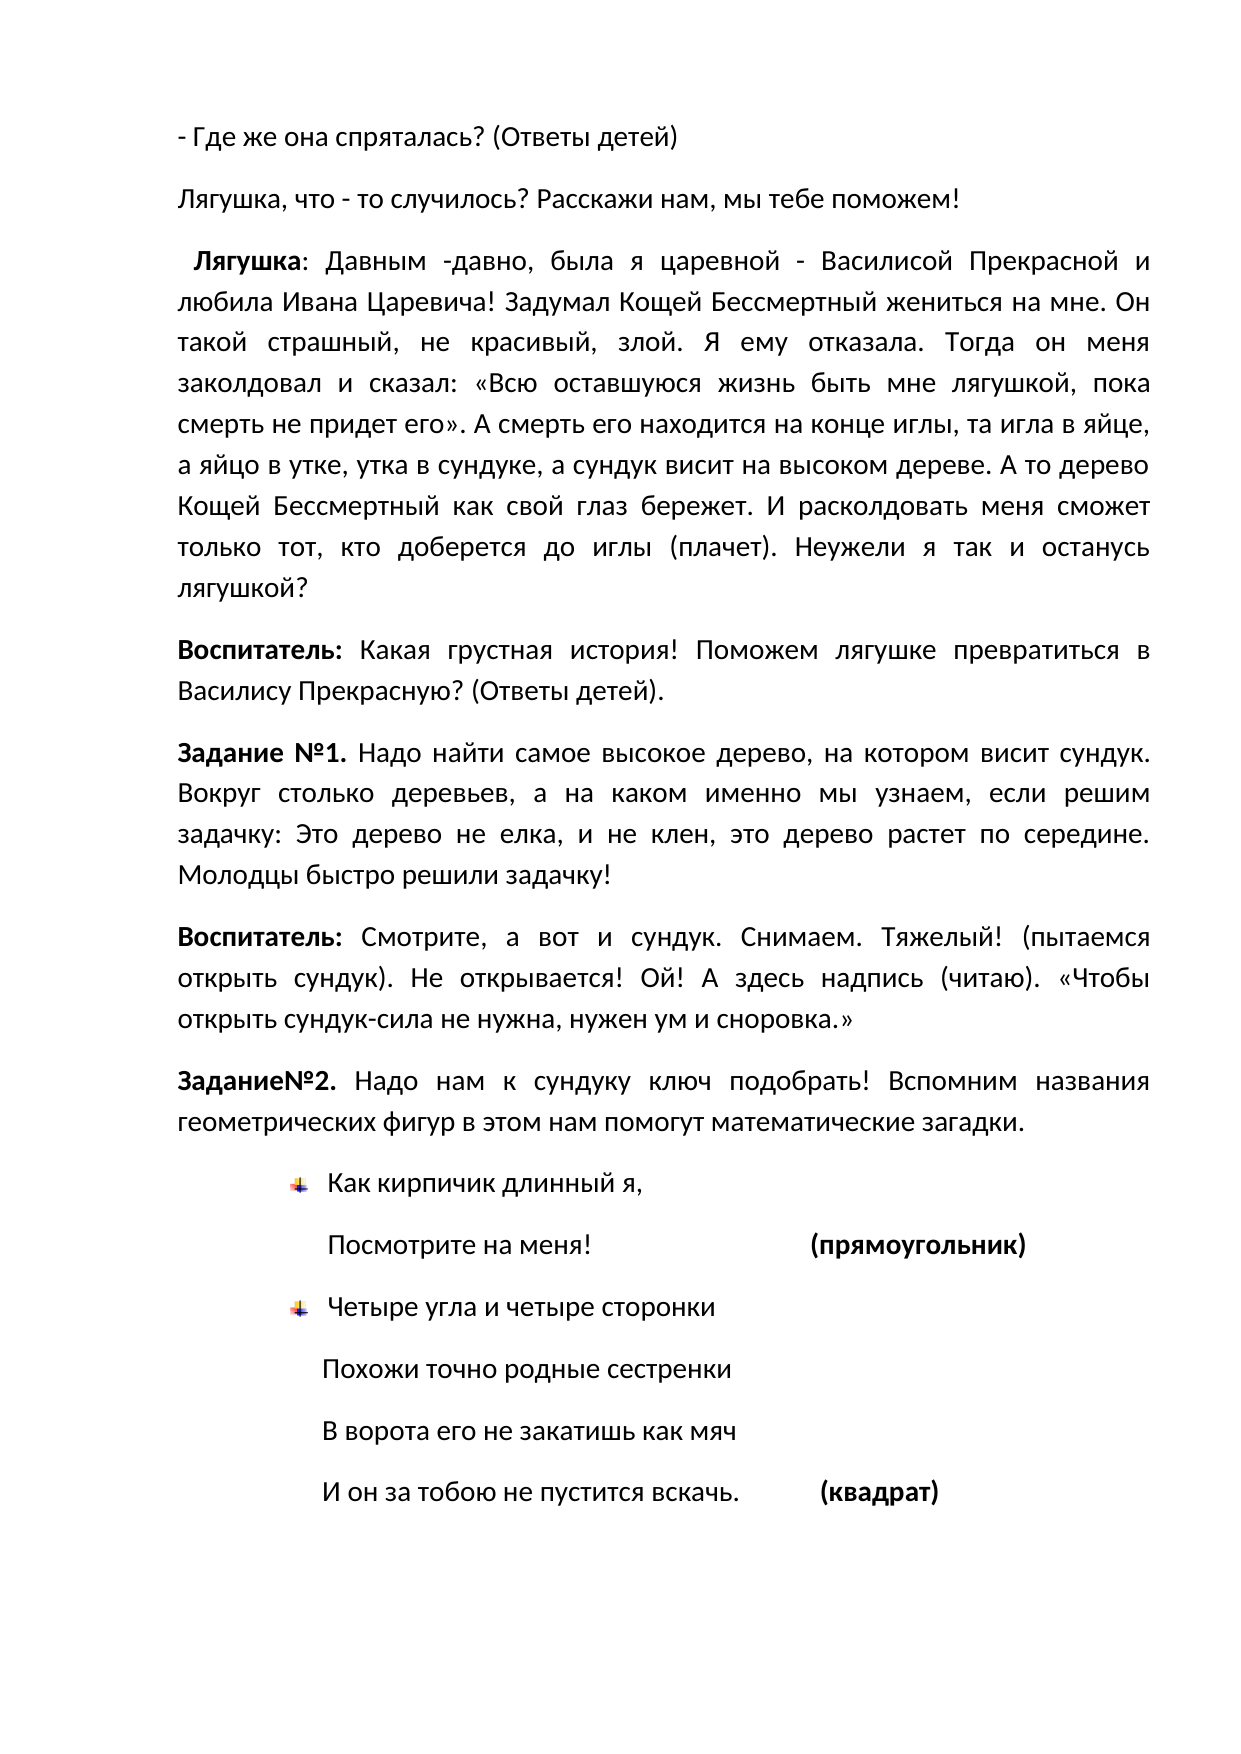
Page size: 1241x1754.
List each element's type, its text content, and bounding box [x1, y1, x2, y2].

text Воспитатель: Какая грустная история! Поможем лягушке превратиться в Василису Прекрасную? (Ответы детей). [177, 631, 1152, 707]
picture [290, 1299, 308, 1317]
text Лягушка: Давным -давно, была я царевной - Василисой Прекрасной и любила Ивана Царевича! Задумал Кощей Бессмертный жениться на мне. Он такой страшный, не красивый, злой. Я ему отказала. Тогда он меня заколдовал и сказал: «Всю оставшуюся жизнь быть мне лягушкой, пока смерть не придет его». А смерть его находится на конце иглы, та игла в яйце, а яйцо в утке, утка в сундуке, а сундук висит на высоком дереве. А то дерево Кощей Бессмертный как свой глаз бережет. И расколдовать меня сможет только тот, кто доберется до иглы (плачет). Неужели я так и останусь лягушкой? [177, 242, 1152, 605]
text - Где же она спряталась? (Ответы детей) [177, 118, 1152, 154]
text Задание№2. Надо нам к сундуку ключ подобрать! Вспомним названия геометрических фигур в этом нам помогут математические загадки. [177, 1062, 1152, 1138]
text Похожи точно родные сестренки [177, 1350, 1152, 1386]
text Задание №1. Надо найти самое высокое дерево, на котором висит сундук. Вокруг столько деревьев, а на каком именно мы узнаем, если решим задачку: Это дерево не елка, и не клен, это дерево растет по середине. Молодцы быстро решили задачку! [177, 734, 1152, 892]
list Четыре угла и четыре сторонки [290, 1288, 1152, 1324]
picture [290, 1176, 308, 1193]
text И он за тобою не пустится вскачь. (квадрат) [177, 1473, 1152, 1509]
text Лягушка, что - то случилось? Расскажи нам, мы тебе поможем! [177, 180, 1152, 216]
text Воспитатель: Смотрите, а вот и сундук. Снимаем. Тяжелый! (пытаемся открыть сундук). Не открывается! Ой! А здесь надпись (читаю). «Чтобы открыть сундук-сила не нужна, нужен ум и сноровка.» [177, 918, 1152, 1036]
text В ворота его не закатишь как мяч [177, 1412, 1152, 1447]
text Посмотрите на меня! (прямоугольник) [327, 1226, 1152, 1262]
list Как кирпичик длинный я, [290, 1164, 1152, 1200]
